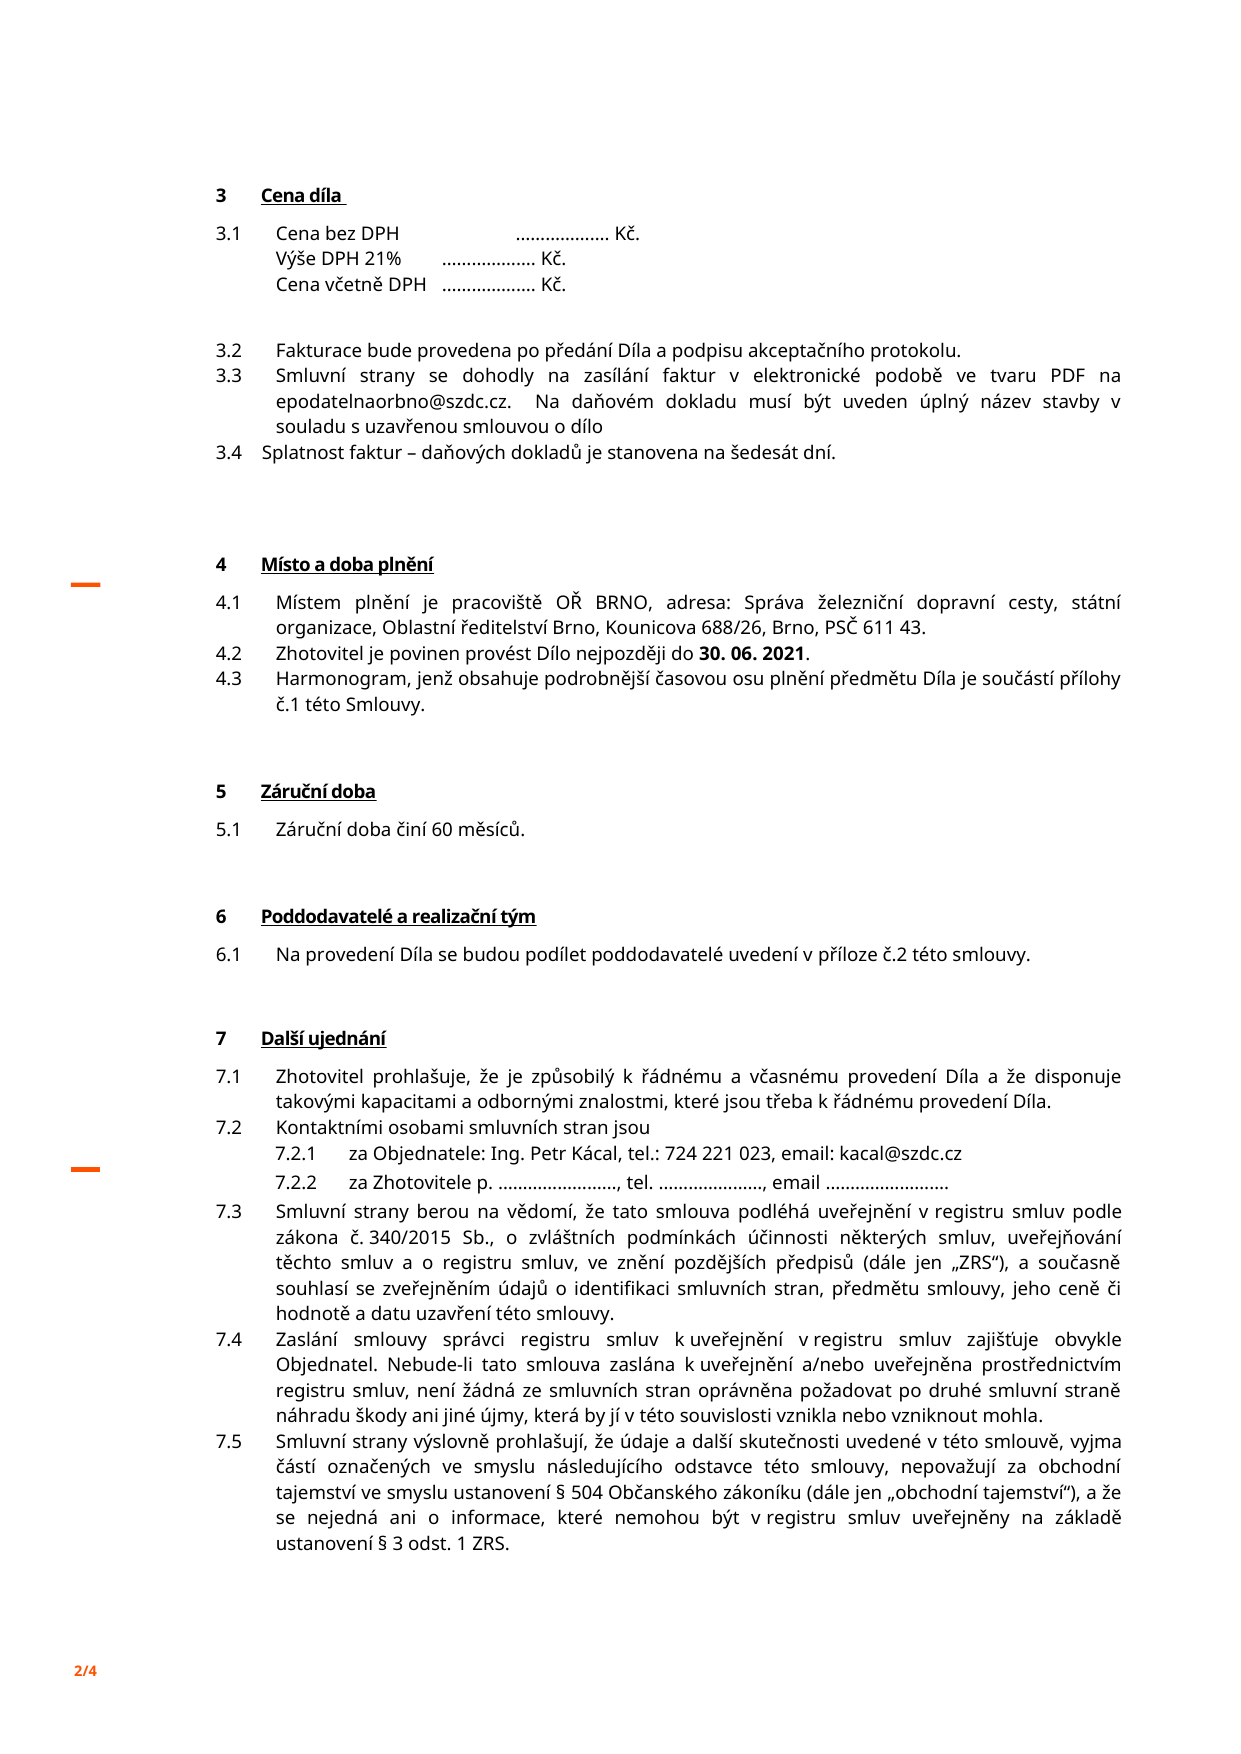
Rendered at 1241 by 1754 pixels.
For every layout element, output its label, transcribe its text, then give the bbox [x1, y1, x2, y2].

subtitle Záruční doba činí 60 měsíců. [216, 816, 1122, 842]
subtitle Na provedení Díla se budou podílet poddodavatelé uvedení v příloze č.2 této smlouvy. [216, 941, 1122, 966]
subtitle Další ujednání [216, 1025, 1122, 1051]
subtitle Cena včetně DPH ………………. Kč. [276, 271, 1122, 297]
subtitle za Objednatele: Ing. Petr Kácal, tel.: 724 221 023, email: kacal@szdc.cz [275, 1140, 1122, 1165]
subtitle Poddodavatelé a realizační tým [216, 903, 1122, 928]
subtitle Cena bez DPH ………………. Kč. [216, 220, 1122, 246]
subtitle Smluvní strany se dohodly na zasílání faktur v elektronické podobě ve tvaru PDF na epodatelnaorbno@szdc.cz. Na daňovém dokladu musí být uveden úplný název stavby v souladu s uzavřenou smlouvou o dílo [216, 363, 1122, 439]
subtitle Zhotovitel je povinen provést Dílo nejpozději do 30. 06. 2021. [216, 640, 1122, 666]
text 3.4 Splatnost faktur – daňových dokladů je stanovena na šedesát dní. [216, 439, 1122, 465]
subtitle Cena díla [216, 182, 1122, 207]
subtitle Zhotovitel prohlašuje, že je způsobilý k řádnému a včasnému provedení Díla a že disponuje takovými kapacitami a odbornými znalostmi, které jsou třeba k řádnému provedení Díla. [216, 1063, 1122, 1114]
subtitle Smluvní strany berou na vědomí, že tato smlouva podléhá uveřejnění v registru smluv podle zákona č. 340/2015 Sb., o zvláštních podmínkách účinnosti některých smluv, uveřejňování těchto smluv a o registru smluv, ve znění pozdějších předpisů (dále jen „ZRS“), a současně souhlasí se zveřejněním údajů o identifikaci smluvních stran, předmětu smlouvy, jeho ceně či hodnotě a datu uzavření této smlouvy. [216, 1198, 1122, 1326]
subtitle Smluvní strany výslovně prohlašují, že údaje a další skutečnosti uvedené v této smlouvě, vyjma částí označených ve smyslu následujícího odstavce této smlouvy, nepovažují za obchodní tajemství ve smyslu ustanovení § 504 Občanského zákoníku (dále jen „obchodní tajemství“), a že se nejedná ani o informace, které nemohou být v registru smluv uveřejněny na základě ustanovení § 3 odst. 1 ZRS. [216, 1428, 1122, 1556]
subtitle Zaslání smlouvy správci registru smluv k uveřejnění v registru smluv zajišťuje obvykle Objednatel. Nebude-li tato smlouva zaslána k uveřejnění a/nebo uveřejněna prostřednictvím registru smluv, není žádná ze smluvních stran oprávněna požadovat po druhé smluvní straně náhradu škody ani jiné újmy, která by jí v této souvislosti vznikla nebo vzniknout mohla. [216, 1326, 1122, 1428]
subtitle Výše DPH 21% ………………. Kč. [276, 246, 1122, 271]
subtitle Harmonogram, jenž obsahuje podrobnější časovou osu plnění předmětu Díla je součástí přílohy č.1 této Smlouvy. [216, 666, 1122, 717]
subtitle za Zhotovitele p. ……………………, tel. …………………, email ……………………. [275, 1169, 1122, 1195]
subtitle Záruční doba [216, 778, 1122, 803]
subtitle Fakturace bude provedena po předání Díla a podpisu akceptačního protokolu. [216, 337, 1122, 363]
subtitle Místem plnění je pracoviště OŘ BRNO, adresa: Správa železniční dopravní cesty, státní organizace, Oblastní ředitelství Brno, Kounicova 688/26, Brno, PSČ 611 43. [216, 589, 1122, 640]
subtitle Místo a doba plnění [216, 551, 1122, 577]
subtitle Kontaktními osobami smluvních stran jsou [216, 1114, 1122, 1140]
